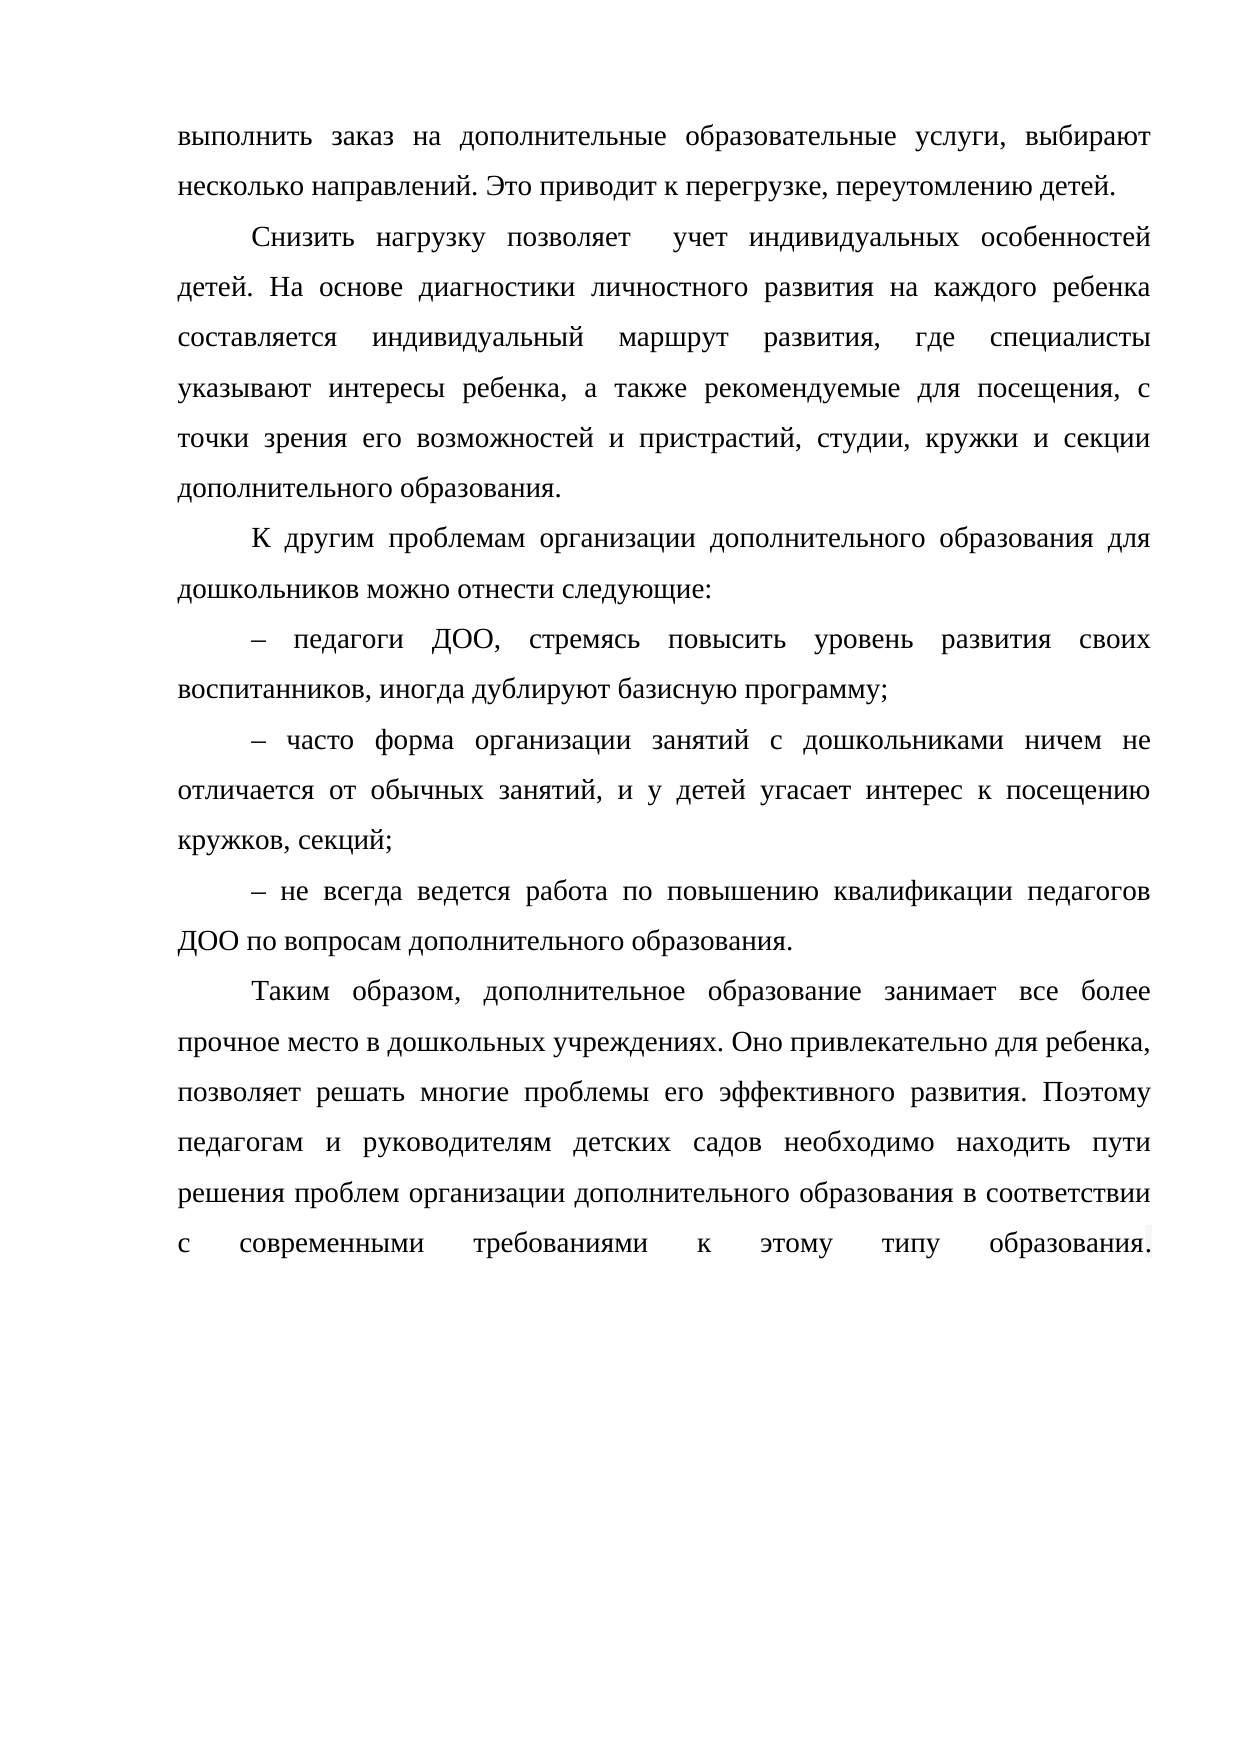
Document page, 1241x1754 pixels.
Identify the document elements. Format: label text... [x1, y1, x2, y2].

text Таким образом, дополнительное образование занимает все более прочное место в дошкольных учреждениях. Оно привлекательно для ребенка, позволяет решать многие проблемы его эффективного развития. Поэтому педагогам и руководителям детских садов необходимо находить пути решения проблем организации дополнительного образования в соответствии с современными требованиями к этому типу образования. [177, 973, 1152, 1301]
text – педагоги ДОО, стремясь повысить уровень развития своих воспитанников, иногда дублируют базисную программу; [177, 621, 1152, 705]
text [177, 118, 1152, 202]
text Снизить нагрузку позволяет учет индивидуальных особенностей детей. На основе диагностики личностного развития на каждого ребенка составляется индивидуальный маршрут развития, где специалисты указывают интересы ребенка, а также рекомендуемые для посещения, с точки зрения его возможностей и пристрастий, студии, кружки и секции дополнительного образования. [177, 219, 1152, 504]
text – не всегда ведется работа по повышению квалификации педагогов ДОО по вопросам дополнительного образования. [177, 873, 1152, 957]
text – часто форма организации занятий с дошкольниками ничем не отличается от обычных занятий, и у детей угасает интерес к посещению кружков, секций; [177, 722, 1152, 856]
text К другим проблемам организации дополнительного образования для дошкольников можно отнести следующие: [177, 521, 1152, 604]
